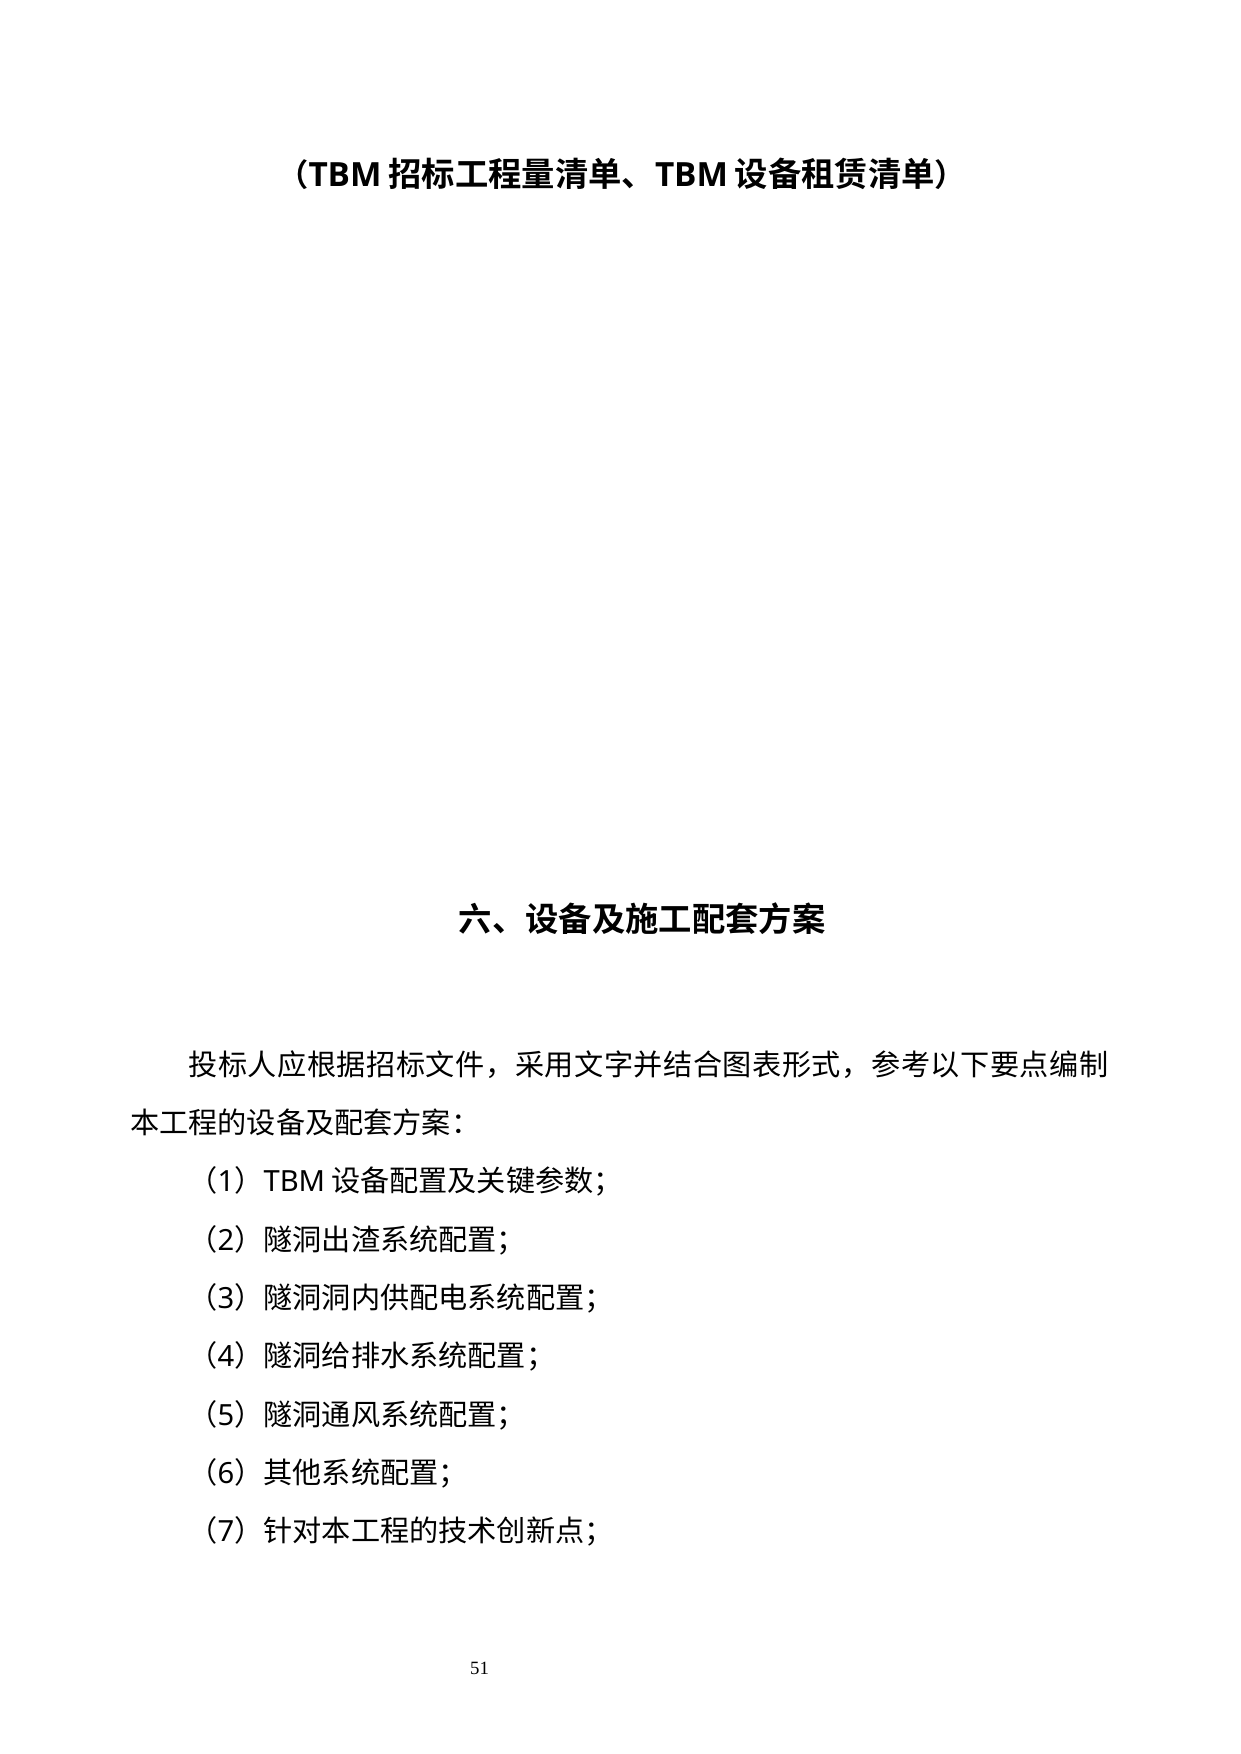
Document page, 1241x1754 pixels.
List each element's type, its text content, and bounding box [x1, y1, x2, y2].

text （2）隧洞出渣系统配置； [130, 1203, 1110, 1262]
text （7）针对本工程的技术创新点； [130, 1495, 1110, 1553]
text （6）其他系统配置； [130, 1437, 1110, 1495]
text （4）隧洞给排水系统配置； [130, 1320, 1110, 1378]
text （3）隧洞洞内供配电系统配置； [130, 1262, 1110, 1320]
text 投标人应根据招标文件，采用文字并结合图表形式，参考以下要点编制本工程的设备及配套方案： [130, 1028, 1110, 1145]
text （5）隧洞通风系统配置； [130, 1378, 1110, 1437]
title （TBM招标工程量清单、TBM设备租赁清单） [130, 148, 1113, 196]
text （1）TBM设备配置及关键参数； [130, 1145, 1110, 1203]
text 六、设备及施工配套方案 [174, 892, 1110, 941]
